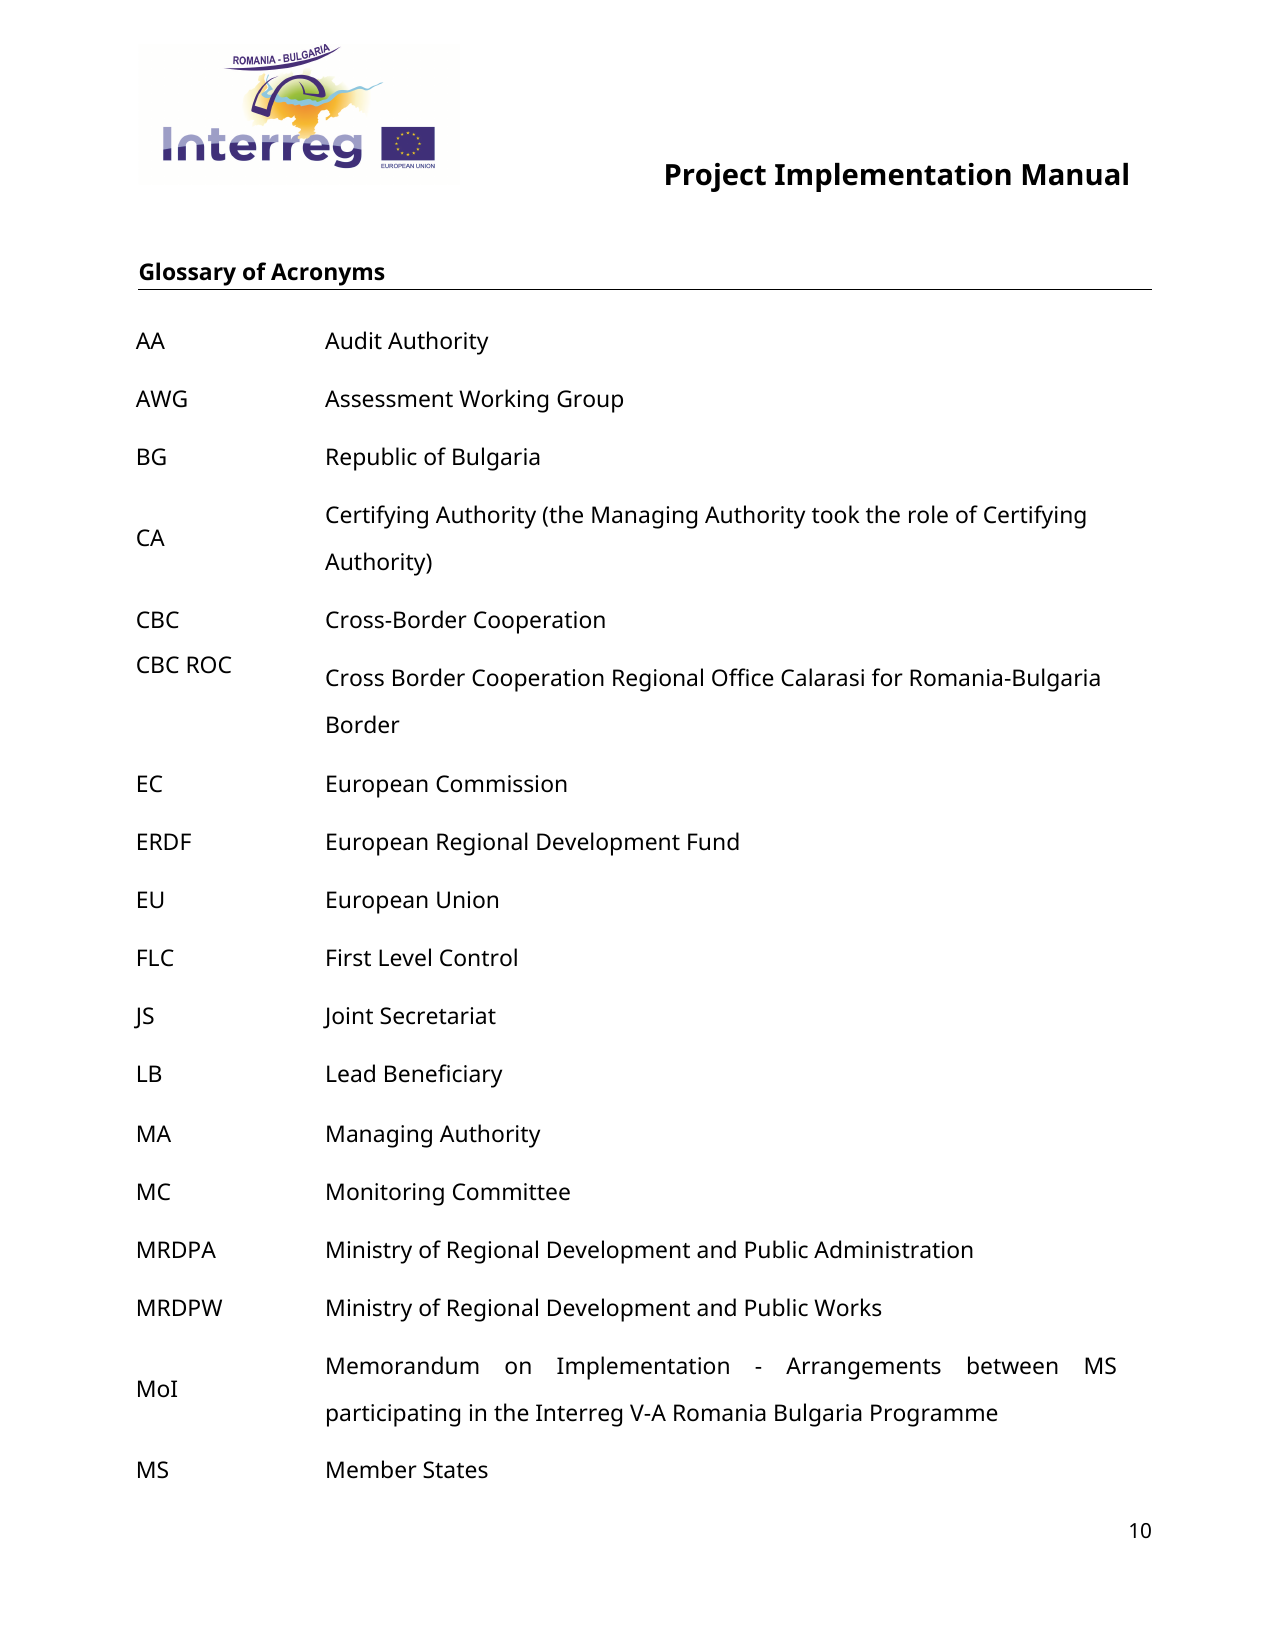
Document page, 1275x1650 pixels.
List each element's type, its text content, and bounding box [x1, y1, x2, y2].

table_cell Assessment Working Group [313, 370, 1130, 428]
table_cell Republic of Bulgaria [313, 428, 1130, 486]
table_cell First Level Control [313, 930, 1130, 988]
table_cell FLC [124, 930, 313, 988]
table_cell ERDF [124, 814, 313, 872]
table_cell European Union [313, 872, 1130, 929]
table_cell European Regional Development Fund [313, 814, 1130, 872]
table_cell Lead Beneficiary Managing Authority [313, 1046, 1130, 1163]
table_cell LB MA [124, 1046, 313, 1163]
picture [138, 44, 461, 185]
table_cell MRDPW [124, 1279, 313, 1337]
table_cell CA [124, 486, 313, 591]
table_cell EU [124, 872, 313, 929]
subtitle Glossary of Acronyms [138, 256, 1152, 289]
table_cell Cross-Border Cooperation [313, 591, 1130, 649]
table_cell CBC [124, 591, 313, 649]
table_cell Monitoring Committee [313, 1163, 1130, 1221]
table_cell Member States [313, 1442, 1130, 1500]
table_cell MoI [124, 1337, 313, 1442]
table_cell MRDPA [124, 1221, 313, 1279]
table_cell Memorandum on Implementation - Arrangements between MS participating in the Interreg V-A Romania Bulgaria Programme [313, 1337, 1130, 1442]
table_cell Ministry of Regional Development and Public Administration [313, 1221, 1130, 1279]
table_cell JS [124, 988, 313, 1046]
table_cell MC [124, 1163, 313, 1221]
table_cell Ministry of Regional Development and Public Works [313, 1279, 1130, 1337]
table_cell CBC ROC EC [124, 649, 313, 813]
table_cell MS [124, 1442, 313, 1500]
table_header AA [124, 312, 313, 370]
table_cell Certifying Authority (the Managing Authority took the role of Certifying Authority) [313, 486, 1130, 591]
table_cell AWG [124, 370, 313, 428]
table_cell Cross Border Cooperation Regional Office Calarasi for Romania-Bulgaria Border European Commission [313, 649, 1130, 813]
table_cell Joint Secretariat [313, 988, 1130, 1046]
table_cell BG [124, 428, 313, 486]
table_header Audit Authority [313, 312, 1130, 370]
